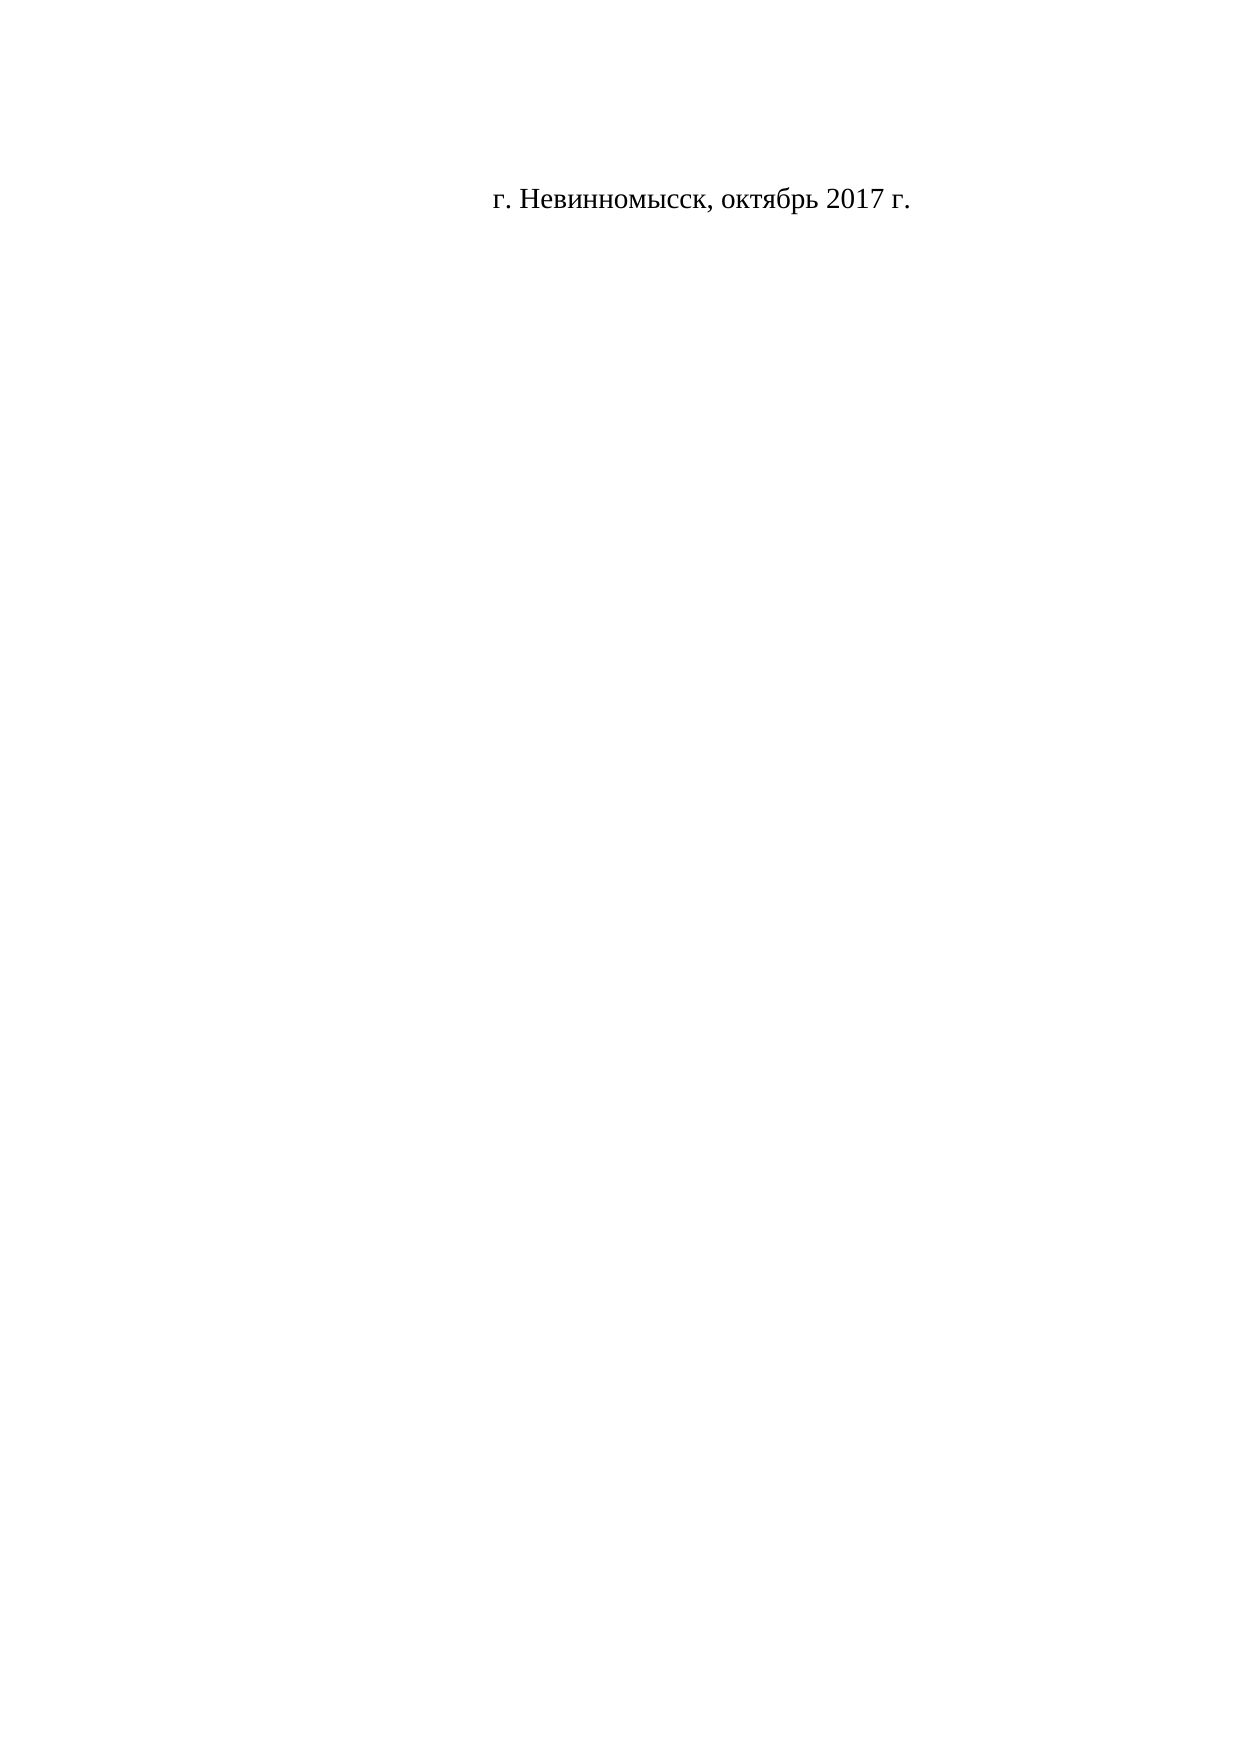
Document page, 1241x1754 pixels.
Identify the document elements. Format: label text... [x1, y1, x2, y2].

text г. Невинномысск, октябрь 2017 г. [207, 181, 1181, 215]
